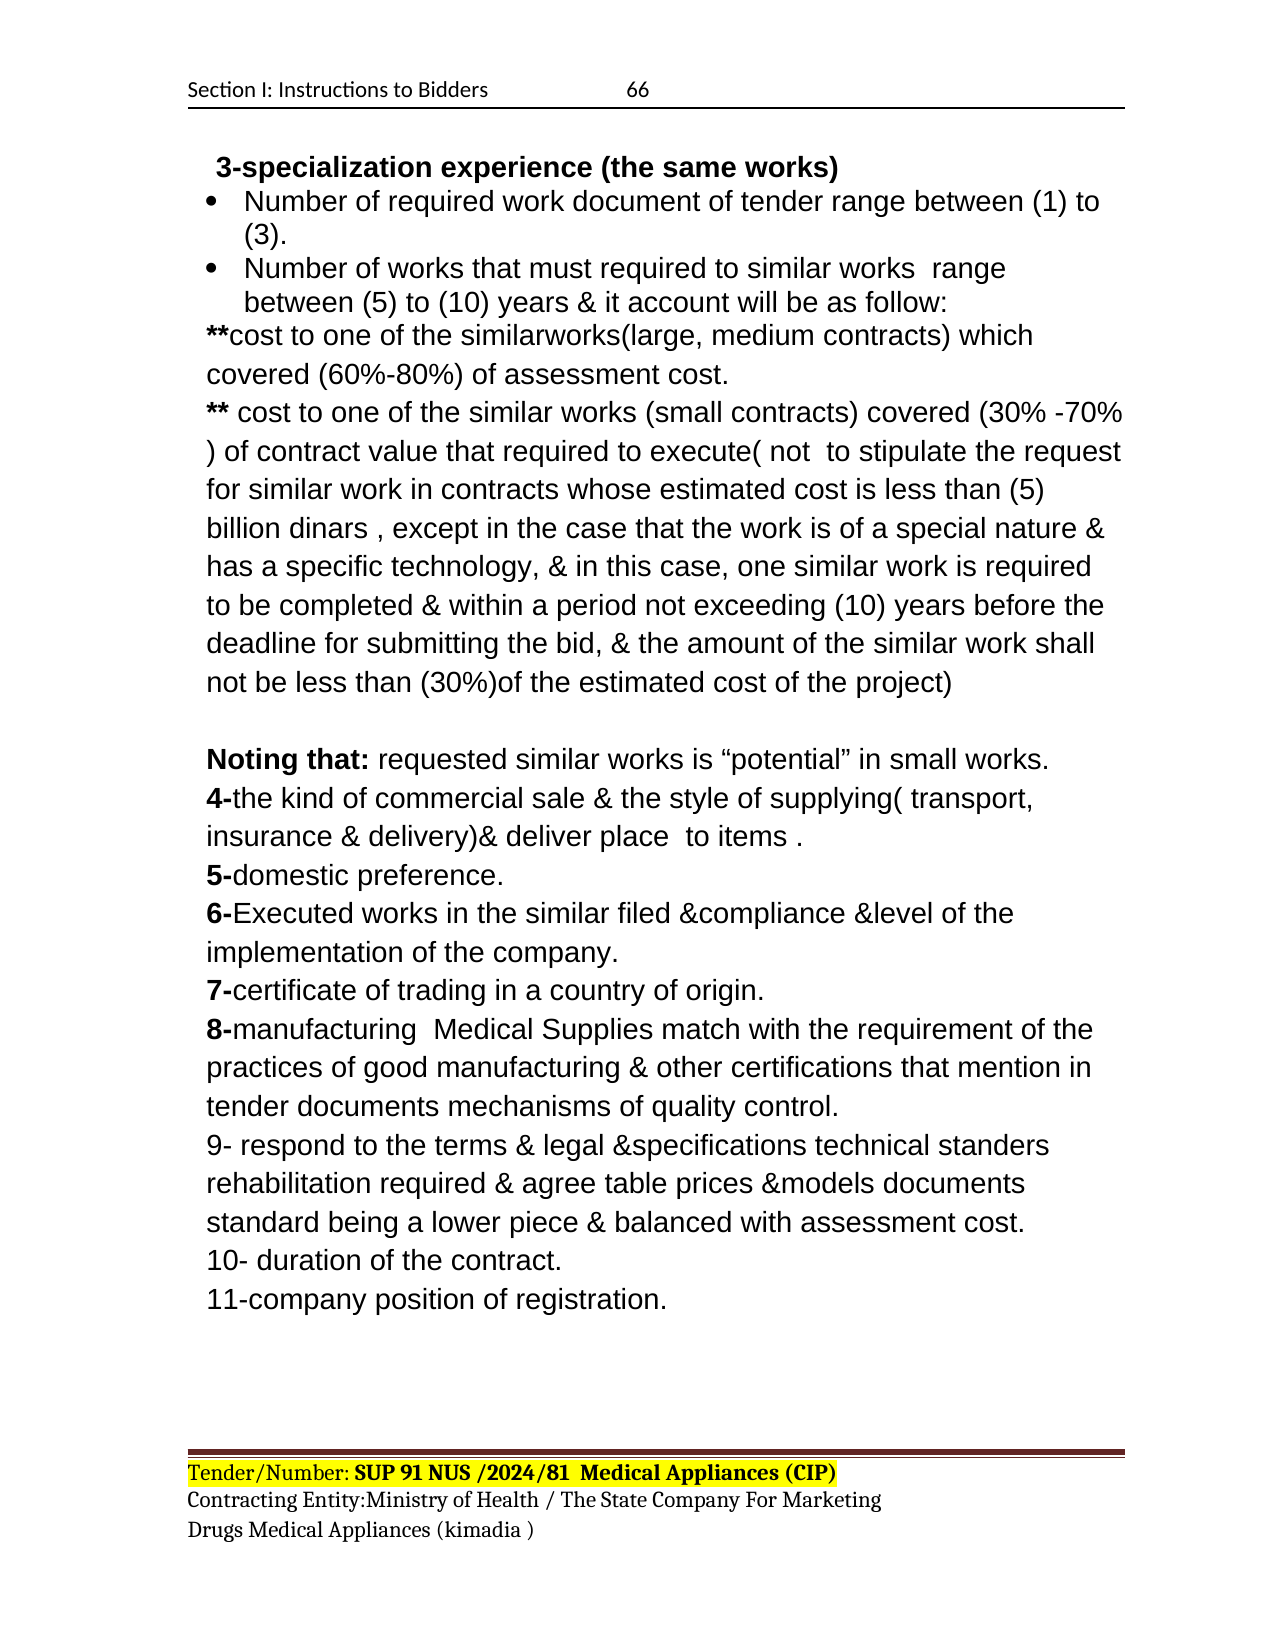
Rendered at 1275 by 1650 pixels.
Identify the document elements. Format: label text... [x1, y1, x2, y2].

text 5-domestic preference. [206, 858, 1125, 891]
text 7-certificate of trading in a country of origin. [206, 973, 1125, 1007]
list 3-specialization experience (the same works) [216, 150, 1125, 183]
list Number of required work document of tender range between (1) to (3). [206, 183, 1125, 251]
text Noting that: requested similar works is “potential” in small works. [206, 742, 1125, 776]
text 9- respond to the terms & legal &specifications technical standers rehabilitation required & agree table prices &models documents standard being a lower piece & balanced with assessment cost. [206, 1127, 1125, 1238]
text 11-company position of registration. [206, 1282, 1125, 1315]
text **cost to one of the similarworks(large, medium contracts) which covered (60%-80%) of assessment cost. [206, 318, 1125, 390]
text ** cost to one of the similar works (small contracts) covered (30% -70% ) of contract value that required to execute( not to stipulate the request for similar work in contracts whose estimated cost is less than (5) billion dinars , except in the case that the work is of a special nature & has a specific technology, & in this case, one similar work is required to be completed & within a period not exceeding (10) years before the deadline for submitting the bid, & the amount of the similar work shall not be less than (30%)of the estimated cost of the project) [206, 395, 1125, 698]
text 4-the kind of commercial sale & the style of supplying( transport, insurance & delivery)& deliver place to items . [206, 781, 1125, 853]
text 6-Executed works in the similar filed &compliance &level of the implementation of the company. [206, 896, 1125, 968]
list Number of works that must required to similar works range between (5) to (10) years & it account will be as follow: [206, 251, 1125, 318]
text 10- duration of the contract. [206, 1243, 1125, 1277]
text 8-manufacturing Medical Supplies match with the requirement of the practices of good manufacturing & other certifications that mention in tender documents mechanisms of quality control. [206, 1012, 1125, 1122]
